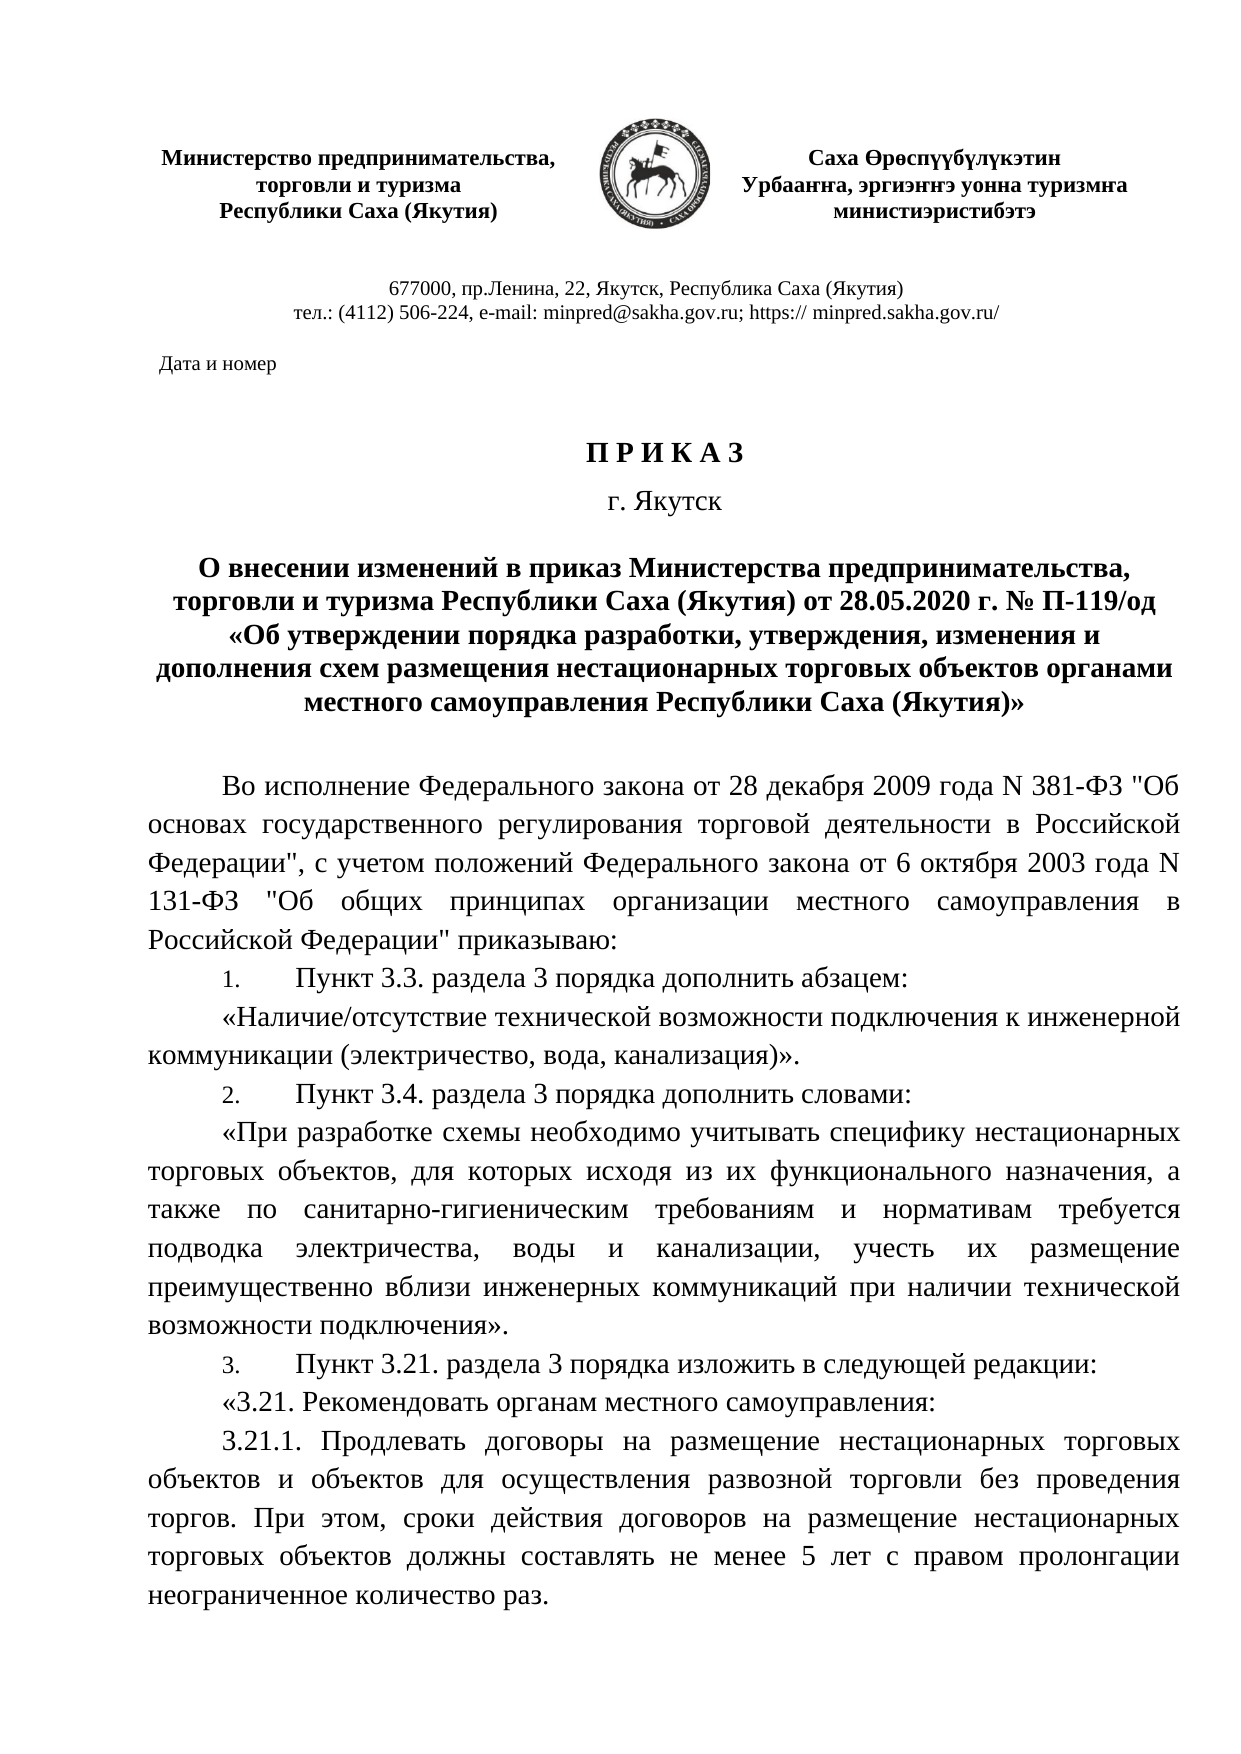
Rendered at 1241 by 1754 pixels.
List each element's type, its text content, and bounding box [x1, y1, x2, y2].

text г. Якутск [148, 483, 1181, 516]
table_header [569, 118, 724, 276]
table_header Саха Өрөспүүбүлүкэтин Урбааҥҥа, эргиэҥҥэ уонна туризмҥа министиэристибэтэ [724, 118, 1145, 276]
text Во исполнение Федерального закона от 28 декабря 2009 года N 381-ФЗ "Об основах государственного регулирования торговой деятельности в Российской Федерации", с учетом положений Федерального закона от 6 октября 2003 года N 131-ФЗ "Об общих принципах организации местного самоуправления в Российской Федерации" приказываю: [148, 768, 1181, 955]
list Пункт 3.3. раздела 3 порядка дополнить абзацем: [148, 960, 1181, 994]
table_header Министерство предпринимательства, торговли и туризма Республики Саха (Якутия) [148, 118, 569, 276]
text «3.21. Рекомендовать органам местного самоуправления: [148, 1384, 1181, 1418]
text П Р И К А З [148, 435, 1181, 468]
text «При разработке схемы необходимо учитывать специфику нестационарных торговых объектов, для которых исходя из их функционального назначения, а также по санитарно-гигиеническим требованиям и нормативам требуется подводка электричества, воды и канализации, учесть их размещение преимущественно вблизи инженерных коммуникаций при наличии технической возможности подключения». [148, 1114, 1181, 1341]
text О внесении изменений в приказ Министерства предпринимательства, торговли и туризма Республики Саха (Якутия) от 28.05.2020 г. № П-119/од «Об утверждении порядка разработки, утверждения, изменения и дополнения схем размещения нестационарных торговых объектов органами местного самоуправления Республики Саха (Якутия)» [148, 550, 1181, 717]
list Пункт 3.21. раздела 3 порядка изложить в следующей редакции: [148, 1346, 1181, 1379]
list Пункт 3.4. раздела 3 порядка дополнить словами: [148, 1076, 1181, 1109]
text «Наличие/отсутствие технической возможности подключения к инженерной коммуникации (электричество, вода, канализация)». [148, 999, 1181, 1071]
table_cell Дата и номер [148, 351, 1145, 401]
table_cell 677000, пр.Ленина, 22, Якутск, Республика Саха (Якутия) тел.: (4112) 506-224, e-mail: minpred@sakha.gov.ru; https:// minpred.sakha.gov.ru/ [148, 276, 1145, 351]
text 3.21.1. Продлевать договоры на размещение нестационарных торговых объектов и объектов для осуществления развозной торговли без проведения торгов. При этом, сроки действия договоров на размещение нестационарных торговых объектов должны составлять не менее 5 лет с правом пролонгации неограниченное количество раз. [148, 1423, 1181, 1611]
picture [599, 118, 711, 229]
